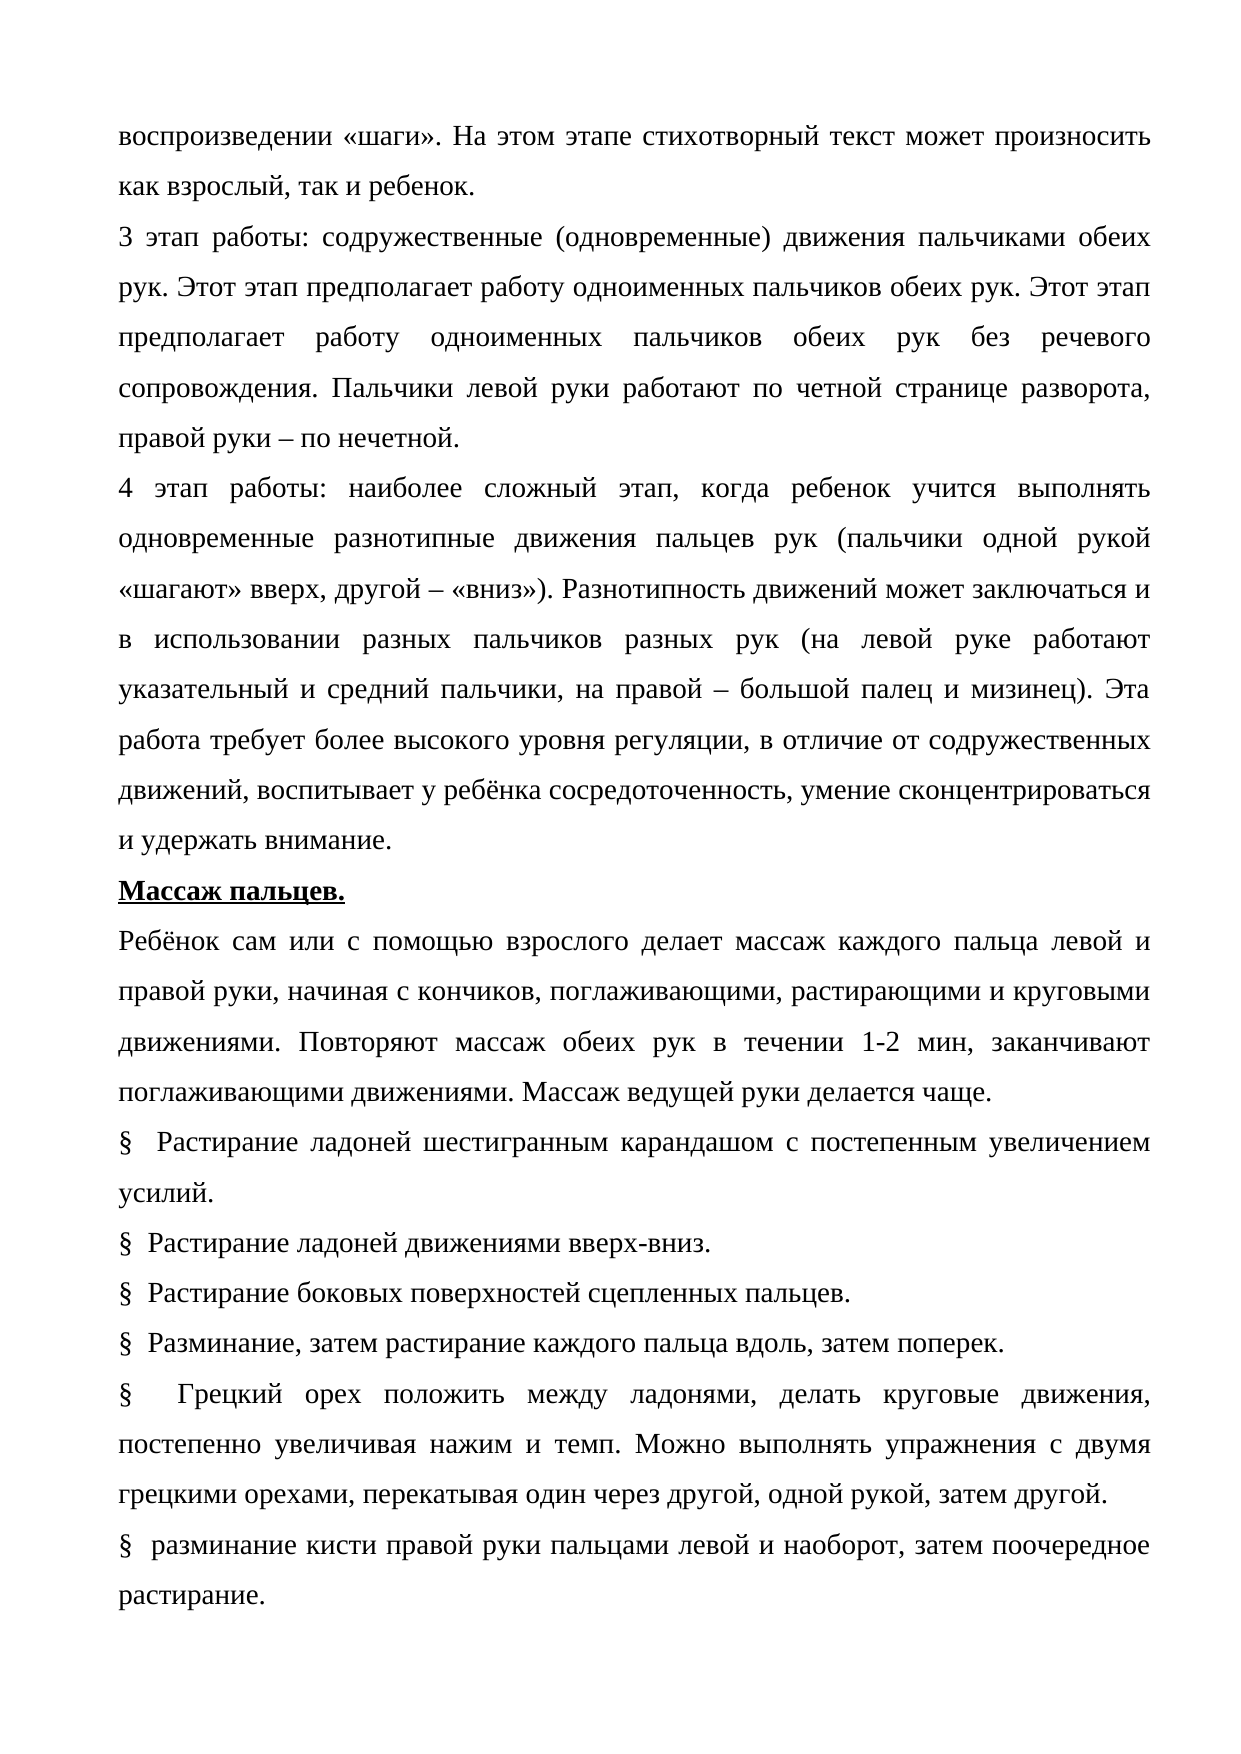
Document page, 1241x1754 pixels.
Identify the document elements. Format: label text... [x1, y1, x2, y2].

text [118, 118, 1152, 202]
text § Растирание ладоней движениями вверх-вниз. [118, 1225, 1152, 1258]
text 4 этап работы: наиболее сложный этап, когда ребенок учится выполнять одновременные разнотипные движения пальцев рук (пальчики одной рукой «шагают» вверх, другой – «вниз»). Разнотипность движений может заключаться и в использовании разных пальчиков разных рук (на левой руке работают указательный и средний пальчики, на правой – большой палец и мизинец). Эта работа требует более высокого уровня регуляции, в отличие от содружественных движений, воспитывает у ребёнка сосредоточенность, умение сконцентрироваться и удержать внимание. [118, 470, 1152, 856]
text § Растирание ладоней шестигранным карандашом с постепенным увеличением усилий. [118, 1124, 1152, 1208]
text Ребёнок сам или с помощью взрослого делает массаж каждого пальца левой и правой руки, начиная с кончиков, поглаживающими, растирающими и круговыми движениями. Повторяют массаж обеих рук в течении 1-2 мин, заканчивают поглаживающими движениями. Массаж ведущей руки делается чаще. [118, 923, 1152, 1108]
text 3 этап работы: содружественные (одновременные) движения пальчиками обеих рук. Этот этап предполагает работу одноименных пальчиков обеих рук. Этот этап предполагает работу одноименных пальчиков обеих рук без речевого сопровождения. Пальчики левой руки работают по четной странице разворота, правой руки – по нечетной. [118, 219, 1152, 453]
text § разминание кисти правой руки пальцами левой и наоборот, затем поочередное растирание. [118, 1527, 1152, 1611]
text § Растирание боковых поверхностей сцепленных пальцев. [118, 1275, 1152, 1309]
text § Грецкий орех положить между ладонями, делать круговые движения, постепенно увеличивая нажим и темп. Можно выполнять упражнения с двумя грецкими орехами, перекатывая один через другой, одной рукой, затем другой. [118, 1376, 1152, 1510]
text § Разминание, затем растирание каждого пальца вдоль, затем поперек. [118, 1326, 1152, 1359]
text Массаж пальцев. [118, 873, 1152, 906]
